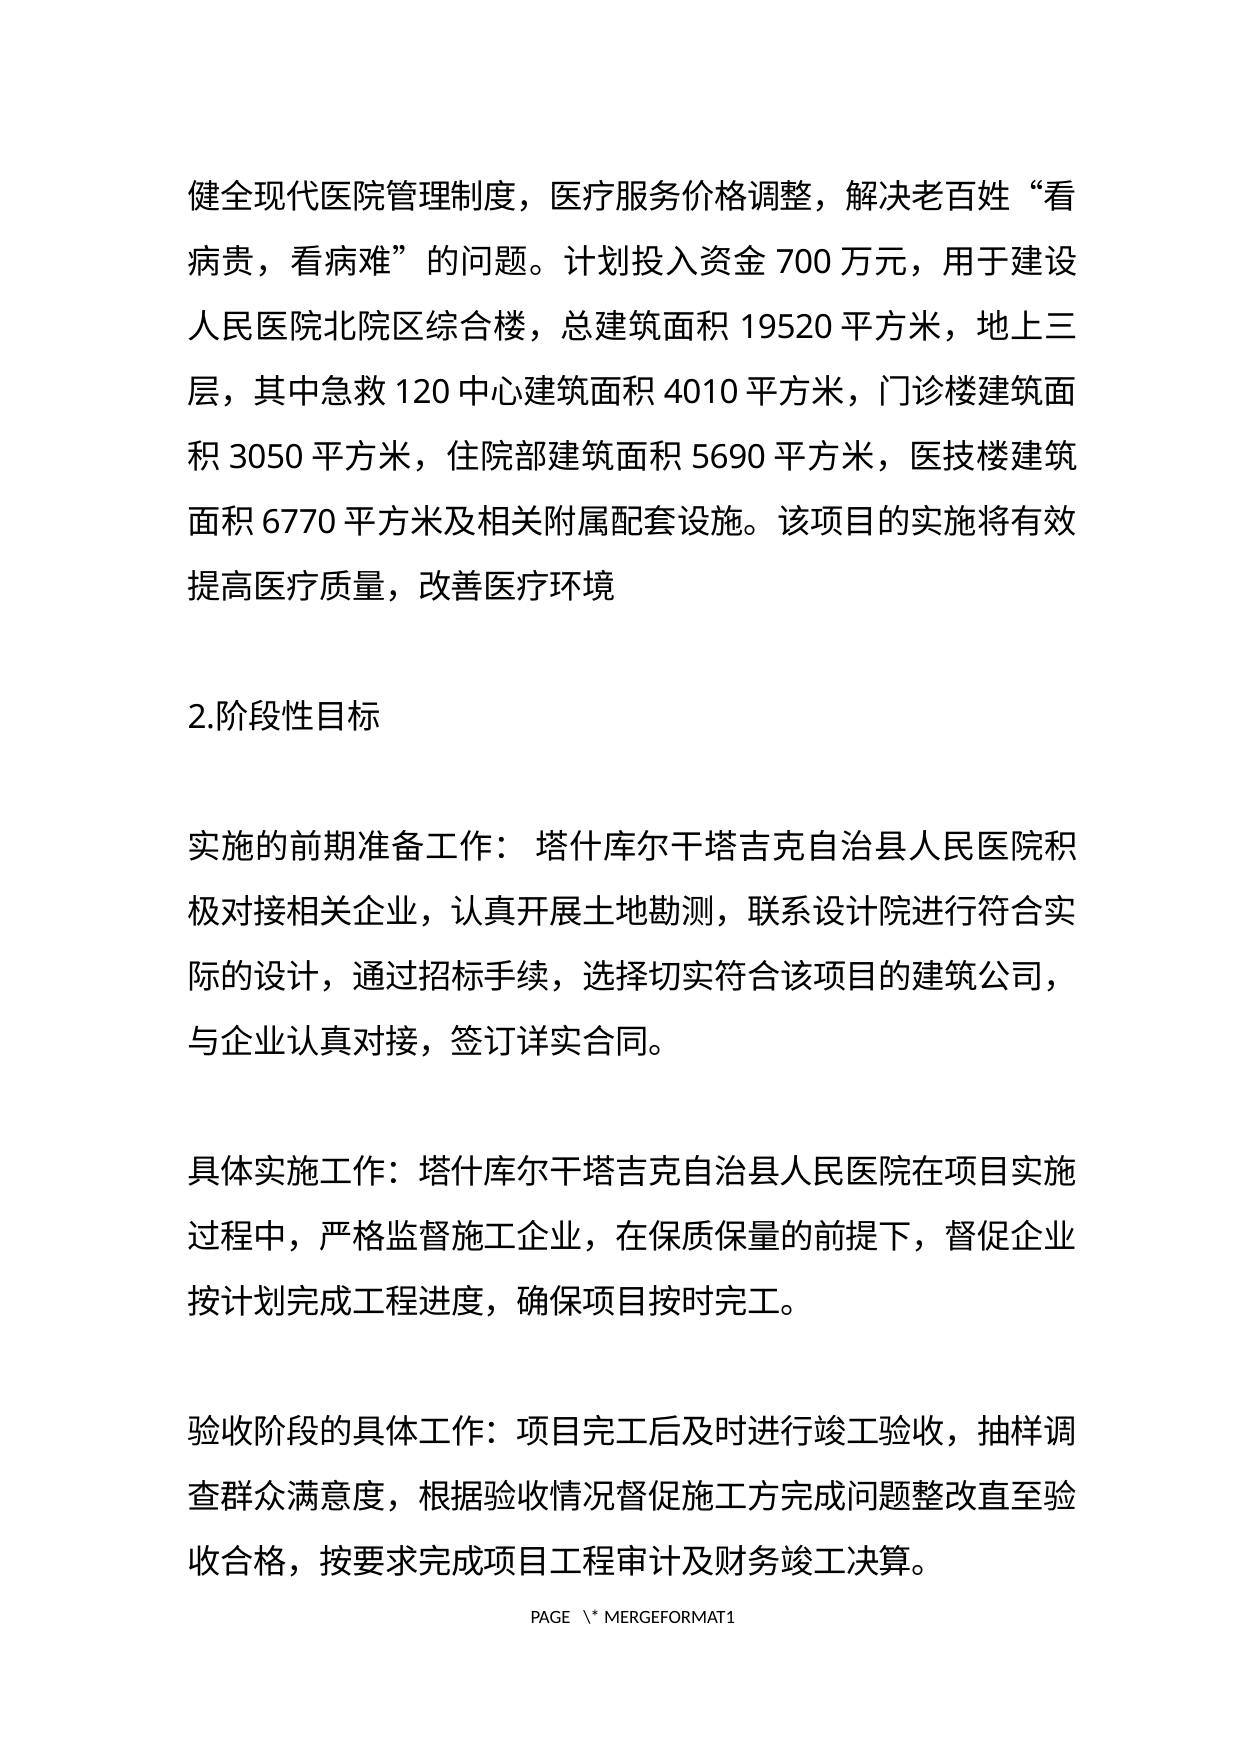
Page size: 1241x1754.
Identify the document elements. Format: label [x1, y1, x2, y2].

text [187, 162, 1078, 1592]
